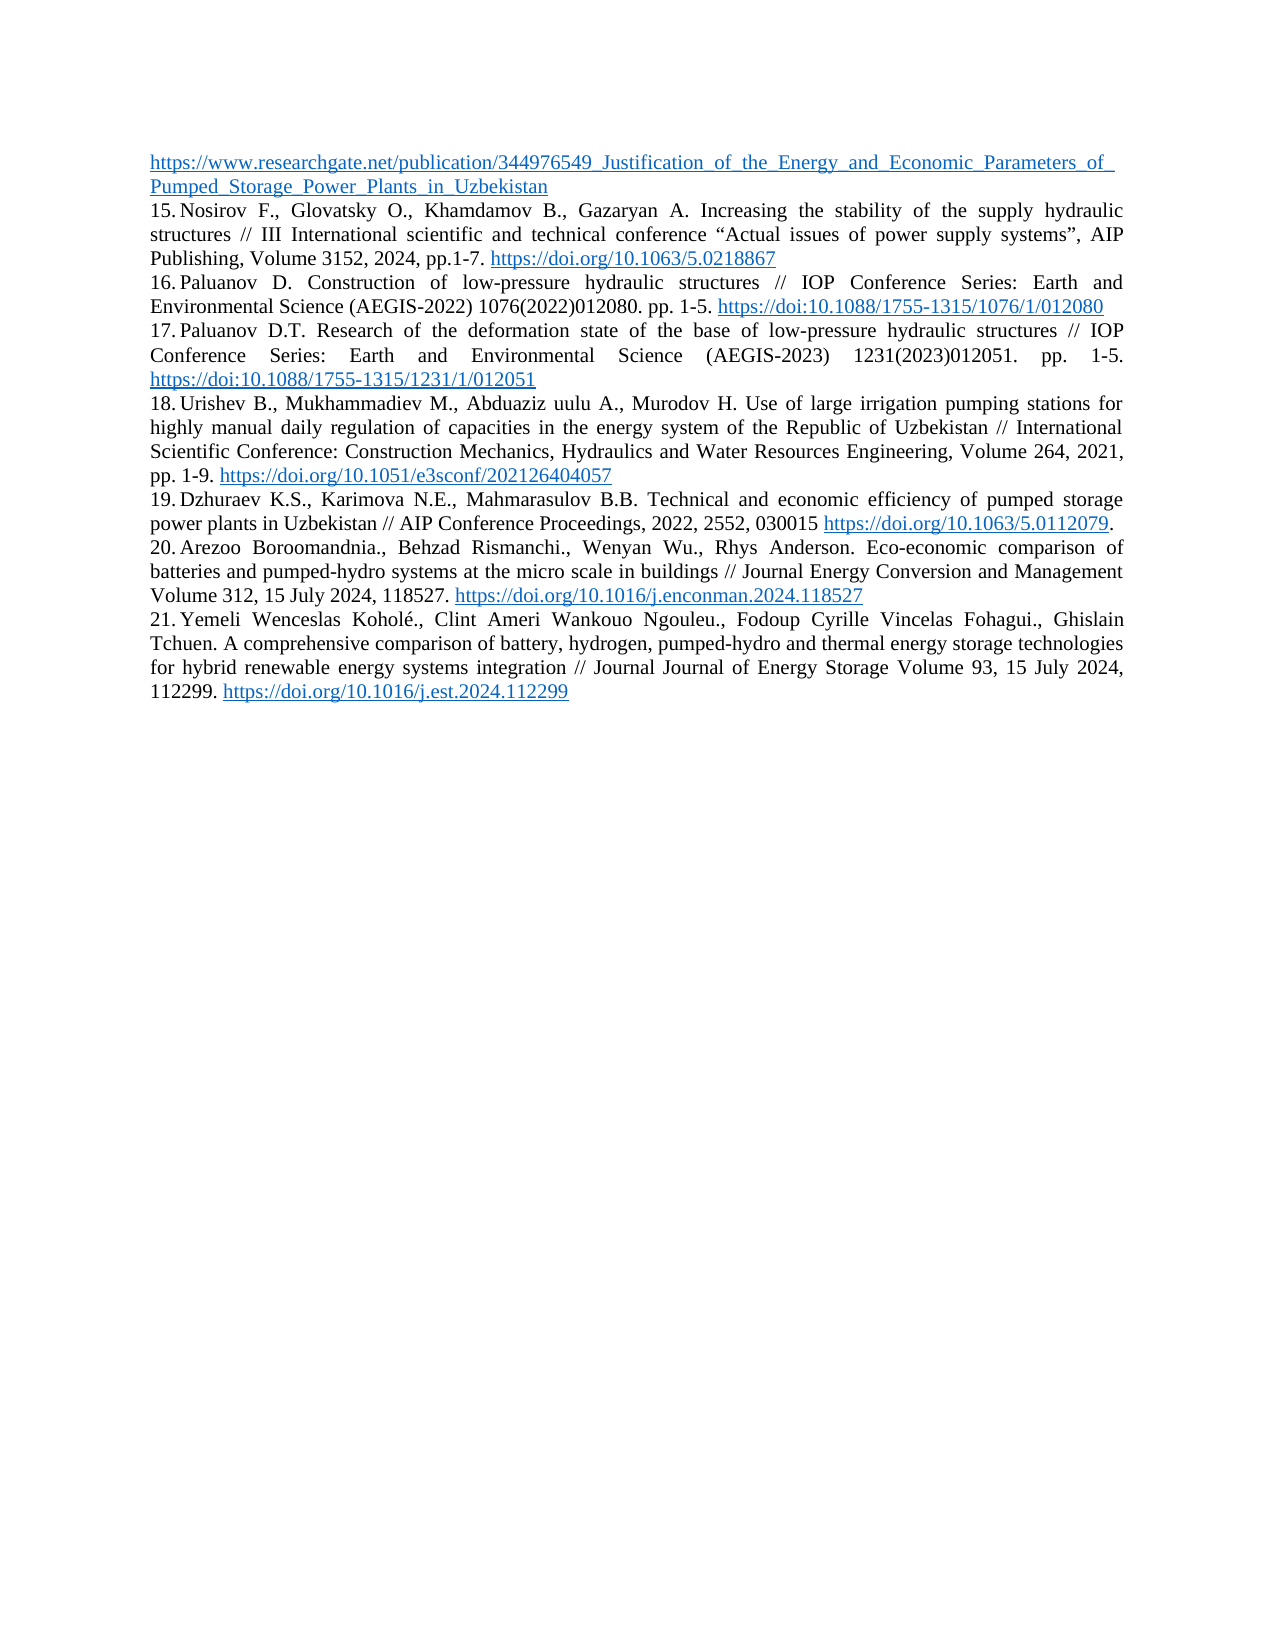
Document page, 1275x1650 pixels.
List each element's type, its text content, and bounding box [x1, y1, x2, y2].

list Paluanov D. Construction of low-pressure hydraulic structures // IOP Conference Series: Earth and Environmental Science (AEGIS-2022) 1076(2022)012080. pp. 1-5. https://doi:10.1088/1755-1315/1076/1/012080 [150, 270, 1125, 318]
list Arezoo Boroomandnia., Behzad Rismanchi., Wenyan Wu., Rhys Anderson. Eco-economic comparison of batteries and pumped-hydro systems at the micro scale in buildings // Journal Energy Conversion and Management Volume 312, 15 July 2024, 118527. https://doi.org/10.1016/j.enconman.2024.118527 [150, 535, 1125, 607]
list Paluanov D.T. Research of the deformation state of the base of low-pressure hydraulic structures // IOP Conference Series: Earth and Environmental Science (AEGIS-2023) 1231(2023)012051. pp. 1-5. https://doi:10.1088/1755-1315/1231/1/012051 [150, 318, 1125, 391]
list Yemeli Wenceslas Koholé., Clint Ameri Wankouo Ngouleu., Fodoup Cyrille Vincelas Fohagui., Ghislain Tchuen. A comprehensive comparison of battery, hydrogen, pumped-hydro and thermal energy storage technologies for hybrid renewable energy systems integration // Journal Journal of Energy Storage Volume 93, 15 July 2024, 112299. https://doi.org/10.1016/j.est.2024.112299 [150, 607, 1125, 703]
list Urishev B., Mukhammadiev M., Abduaziz uulu A., Murodov H. Use of large irrigation pumping stations for highly manual daily regulation of capacities in the energy system of the Republic of Uzbekistan // International Scientific Conference: Construction Mechanics, Hydraulics and Water Resources Engineering, Volume 264, 2021, рр. 1-9. https://doi.org/10.1051/e3sconf/202126404057 [150, 391, 1125, 487]
list Dzhuraev K.S., Karimova N.E., Mahmarasulov B.B. Technical and economic efficiency of pumped storage power plants in Uzbekistan // AIP Conference Proceedings, 2022, 2552, 030015 https://doi.org/10.1063/5.0112079. [150, 487, 1125, 535]
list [150, 150, 1125, 198]
list Nosirov F., Glovatsky O., Khamdamov B., Gazaryan A. Increasing the stability of the supply hydraulic structures // III International scientific and technical conference “Actual issues of power supply systems”, AIP Publishing, Volume 3152, 2024, pp.1-7. https://doi.org/10.1063/5.0218867 [150, 198, 1125, 270]
